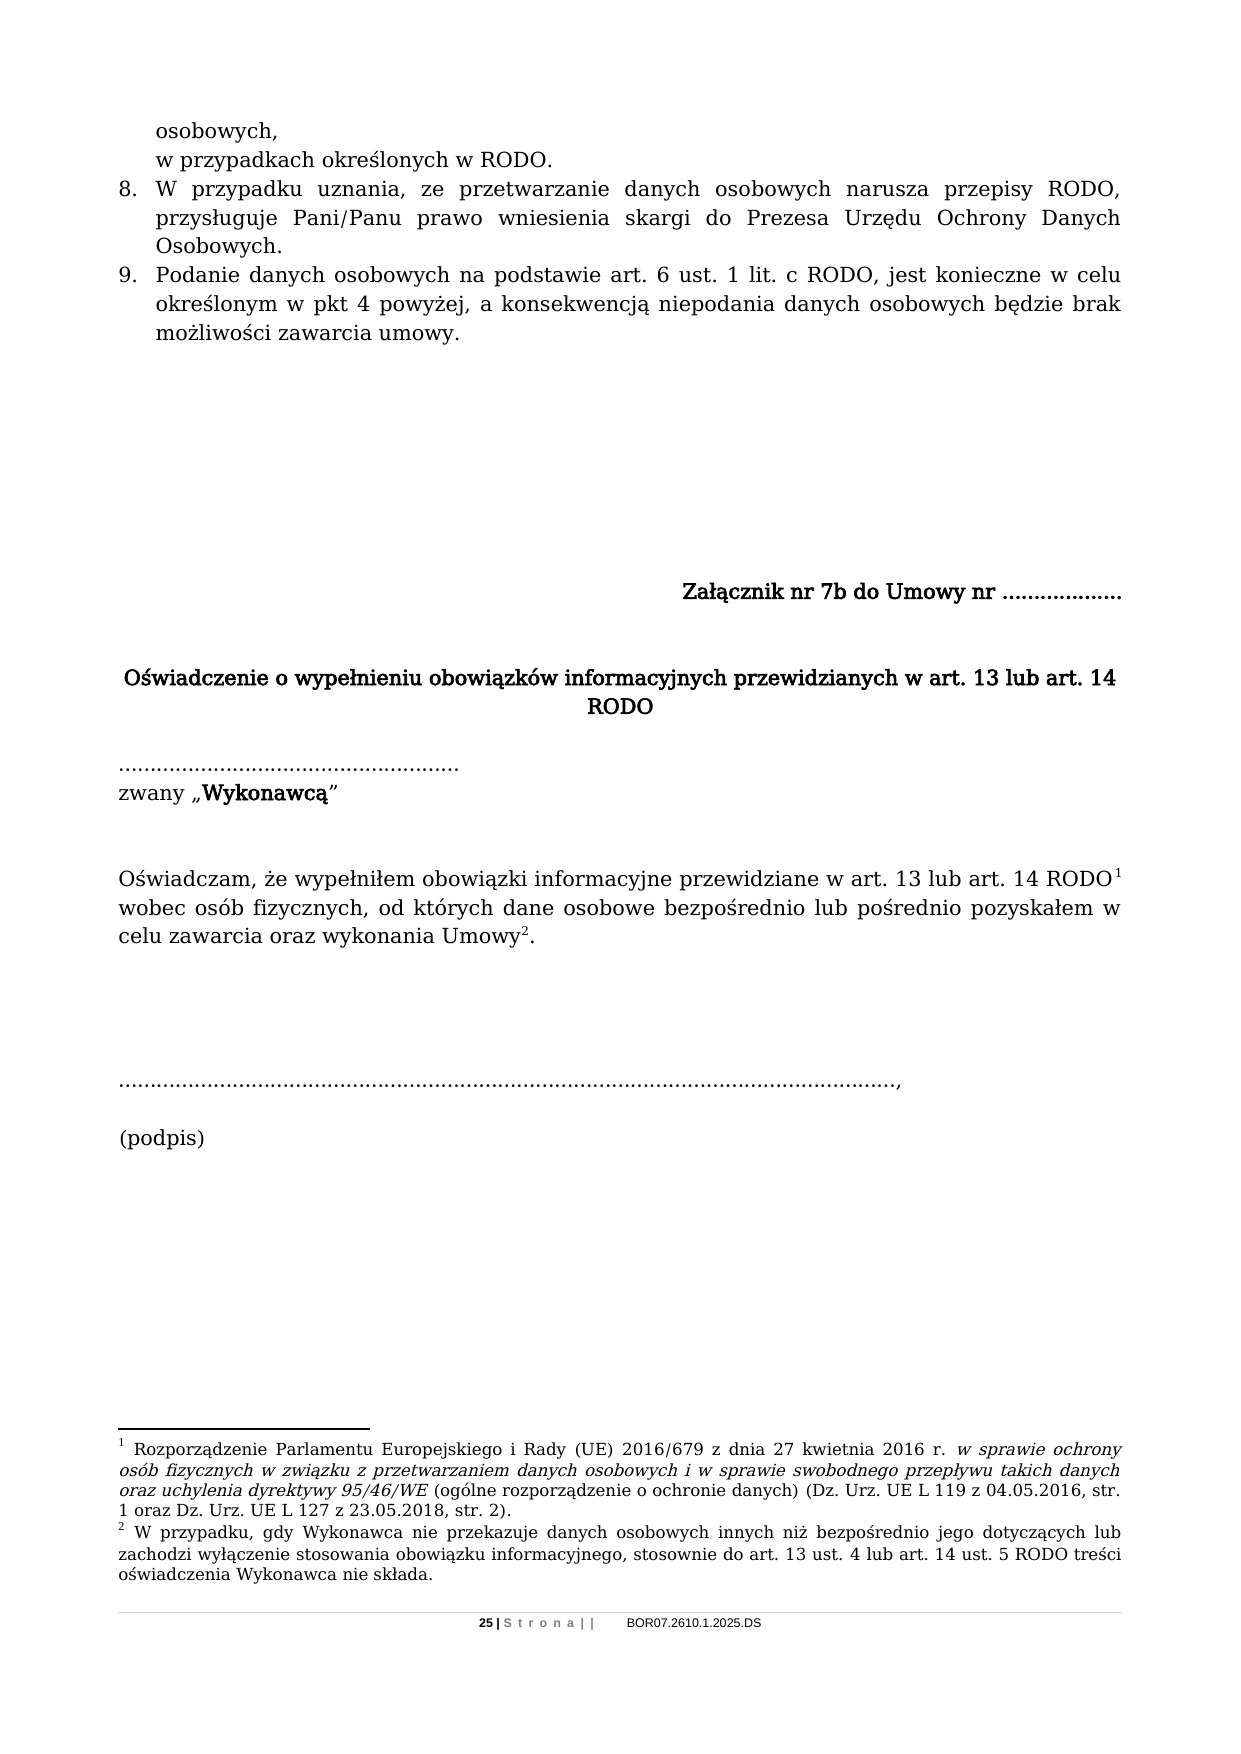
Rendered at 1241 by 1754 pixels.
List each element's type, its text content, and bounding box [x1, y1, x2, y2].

text Załącznik nr 7b do Umowy nr ………………. [118, 578, 1122, 603]
text (podpis) [118, 1124, 1122, 1149]
list W przypadku uznania, ze przetwarzanie danych osobowych narusza przepisy RODO, przysługuje Pani/Panu prawo wniesienia skargi do Prezesa Urzędu Ochrony Danych Osobowych. [118, 176, 1122, 258]
text Oświadczenie o wypełnieniu obowiązków informacyjnych przewidzianych w art. 13 lub art. 14 RODO [118, 664, 1122, 718]
text zwany „Wykonawcą” [118, 779, 1122, 804]
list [118, 118, 1122, 172]
text ……………………………………………… [118, 751, 1122, 776]
text Oświadczam, że wypełniłem obowiązki informacyjne przewidziane w art. 13 lub art. 14 RODO wobec osób fizycznych, od których dane osobowe bezpośrednio lub pośrednio pozyskałem w celu zawarcia oraz wykonania Umowy. [118, 866, 1122, 948]
text ……………………………………………………………………………………………………………, [118, 1067, 1122, 1092]
list Podanie danych osobowych na podstawie art. 6 ust. 1 lit. c RODO, jest konieczne w celu określonym w pkt 4 powyżej, a konsekwencją niepodania danych osobowych będzie brak możliwości zawarcia umowy. [118, 262, 1122, 344]
